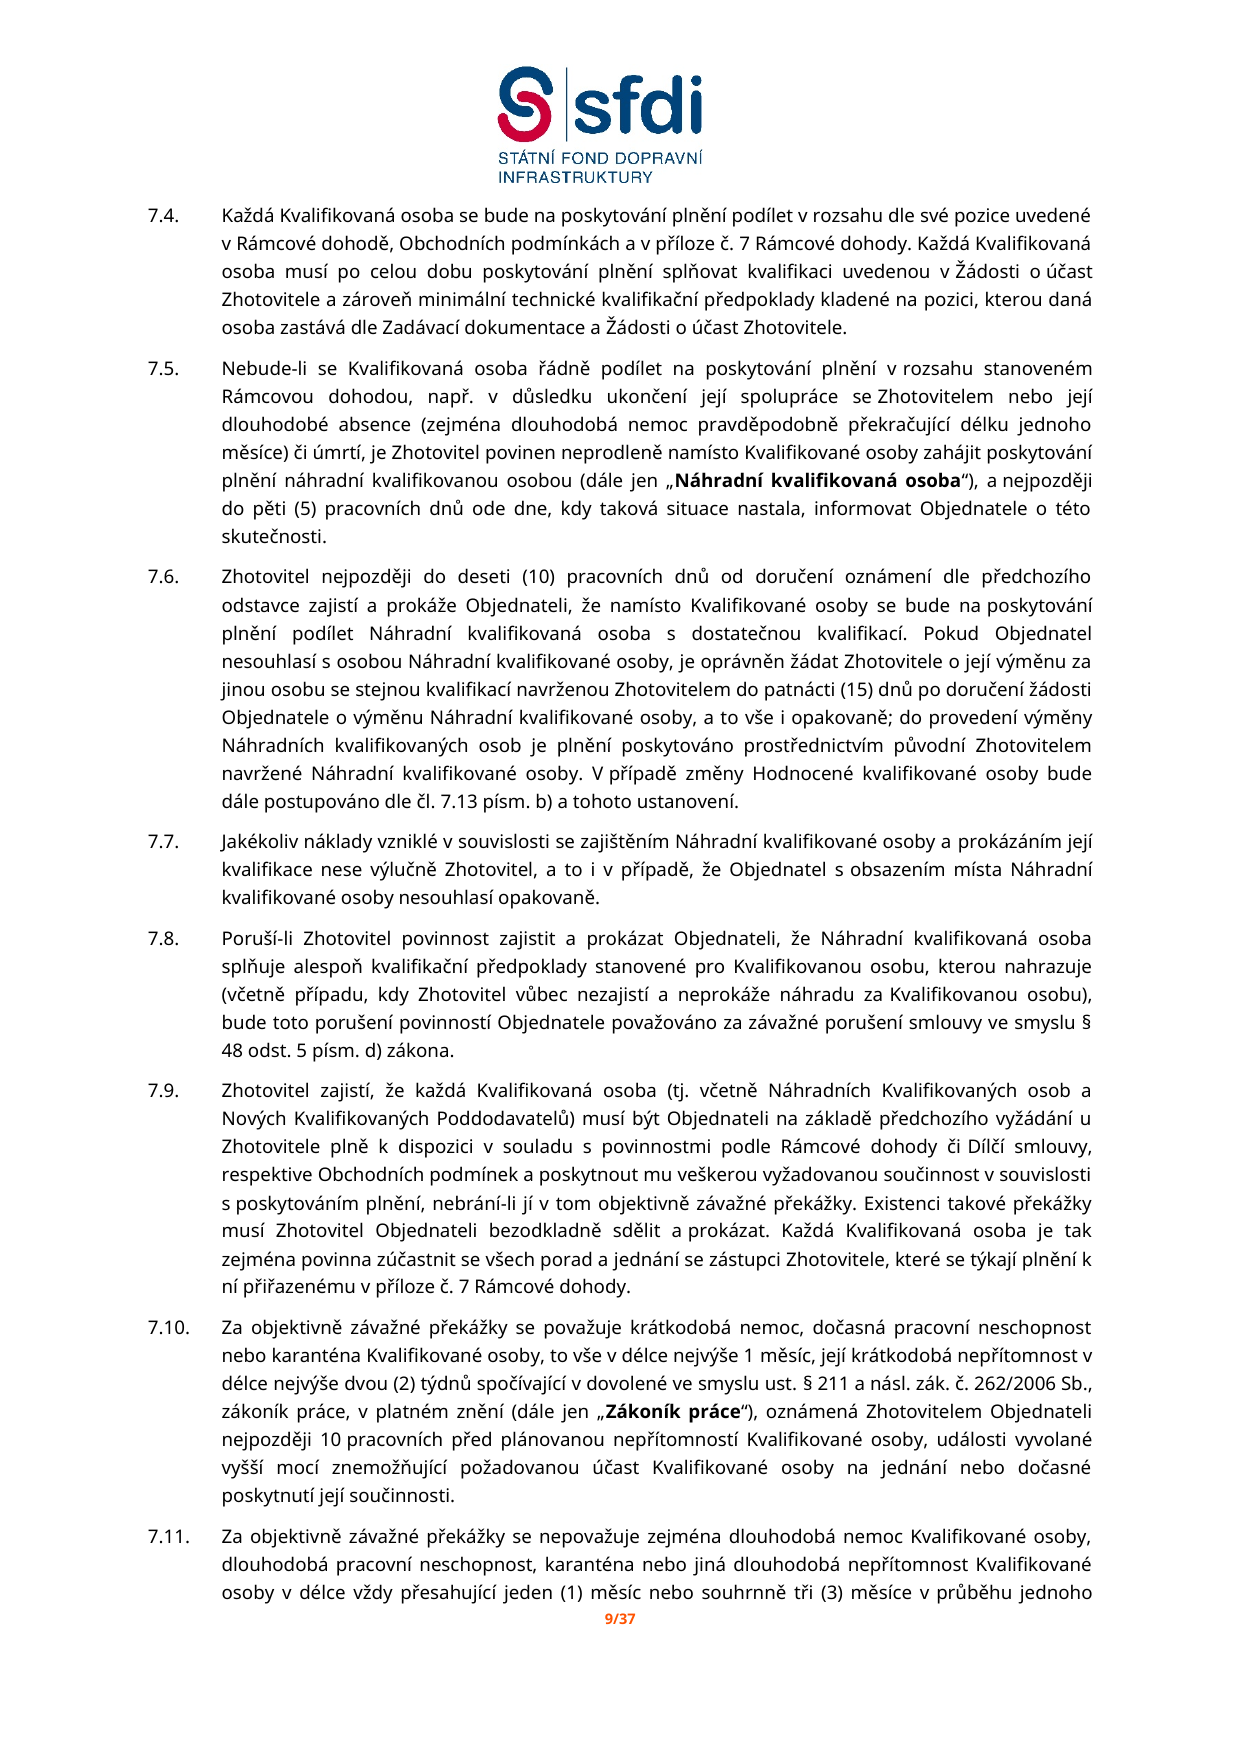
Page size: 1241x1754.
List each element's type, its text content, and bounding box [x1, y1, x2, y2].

picture [497, 64, 703, 183]
list Nebude-li se Kvalifikovaná osoba řádně podílet na poskytování plnění v rozsahu stanoveném Rámcovou dohodou, např. v důsledku ukončení její spolupráce se Zhotovitelem nebo její dlouhodobé absence (zejména dlouhodobá nemoc pravděpodobně překračující délku jednoho měsíce) či úmrtí, je Zhotovitel povinen neprodleně namísto Kvalifikované osoby zahájit poskytování plnění náhradní kvalifikovanou osobou (dále jen „Náhradní kvalifikovaná osoba“), a nejpozději do pěti (5) pracovních dnů ode dne, kdy taková situace nastala, informovat Objednatele o této skutečnosti. [148, 355, 1093, 549]
list Jakékoliv náklady vzniklé v souvislosti se zajištěním Náhradní kvalifikované osoby a prokázáním její kvalifikace nese výlučně Zhotovitel, a to i v případě, že Objednatel s obsazením místa Náhradní kvalifikované osoby nesouhlasí opakovaně. [148, 828, 1093, 910]
list Poruší-li Zhotovitel povinnost zajistit a prokázat Objednateli, že Náhradní kvalifikovaná osoba splňuje alespoň kvalifikační předpoklady stanovené pro Kvalifikovanou osobu, kterou nahrazuje (včetně případu, kdy Zhotovitel vůbec nezajistí a neprokáže náhradu za Kvalifikovanou osobu), bude toto porušení povinností Objednatele považováno za závažné porušení smlouvy ve smyslu § 48 odst. 5 písm. d) zákona. [148, 925, 1093, 1063]
list Každá Kvalifikovaná osoba se bude na poskytování plnění podílet v rozsahu dle své pozice uvedené v Rámcové dohodě, Obchodních podmínkách a v příloze č. 7 Rámcové dohody. Každá Kvalifikovaná osoba musí po celou dobu poskytování plnění splňovat kvalifikaci uvedenou v Žádosti o účast Zhotovitele a zároveň minimální technické kvalifikační předpoklady kladené na pozici, kterou daná osoba zastává dle Zadávací dokumentace a Žádosti o účast Zhotovitele. [148, 203, 1093, 340]
list Zhotovitel nejpozději do deseti (10) pracovních dnů od doručení oznámení dle předchozího odstavce zajistí a prokáže Objednateli, že namísto Kvalifikované osoby se bude na poskytování plnění podílet Náhradní kvalifikovaná osoba s dostatečnou kvalifikací. Pokud Objednatel nesouhlasí s osobou Náhradní kvalifikované osoby, je oprávněn žádat Zhotovitele o její výměnu za jinou osobu se stejnou kvalifikací navrženou Zhotovitelem do patnácti (15) dnů po doručení žádosti Objednatele o výměnu Náhradní kvalifikované osoby, a to vše i opakovaně; do provedení výměny Náhradních kvalifikovaných osob je plnění poskytováno prostřednictvím původní Zhotovitelem navržené Náhradní kvalifikované osoby. V případě změny Hodnocené kvalifikované osoby bude dále postupováno dle čl. 7.13 písm. b) a tohoto ustanovení. [148, 564, 1093, 813]
list Za objektivně závažné překážky se považuje krátkodobá nemoc, dočasná pracovní neschopnost nebo karanténa Kvalifikované osoby, to vše v délce nejvýše 1 měsíc, její krátkodobá nepřítomnost v délce nejvýše dvou (2) týdnů spočívající v dovolené ve smyslu ust. § 211 a násl. zák. č. 262/2006 Sb., zákoník práce, v platném znění (dále jen „Zákoník práce“), oznámená Zhotovitelem Objednateli nejpozději 10 pracovních před plánovanou nepřítomností Kvalifikované osoby, události vyvolané vyšší mocí znemožňující požadovanou účast Kvalifikované osoby na jednání nebo dočasné poskytnutí její součinnosti. [148, 1314, 1093, 1508]
list Zhotovitel zajistí, že každá Kvalifikovaná osoba (tj. včetně Náhradních Kvalifikovaných osob a Nových Kvalifikovaných Poddodavatelů) musí být Objednateli na základě předchozího vyžádání u Zhotovitele plně k dispozici v souladu s povinnostmi podle Rámcové dohody či Dílčí smlouvy, respektive Obchodních podmínek a poskytnout mu veškerou vyžadovanou součinnost v souvislosti s poskytováním plnění, nebrání-li jí v tom objektivně závažné překážky. Existenci takové překážky musí Zhotovitel Objednateli bezodkladně sdělit a prokázat. Každá Kvalifikovaná osoba je tak zejména povinna zúčastnit se všech porad a jednání se zástupci Zhotovitele, které se týkají plnění k ní přiřazenému v příloze č. 7 Rámcové dohody. [148, 1078, 1093, 1299]
